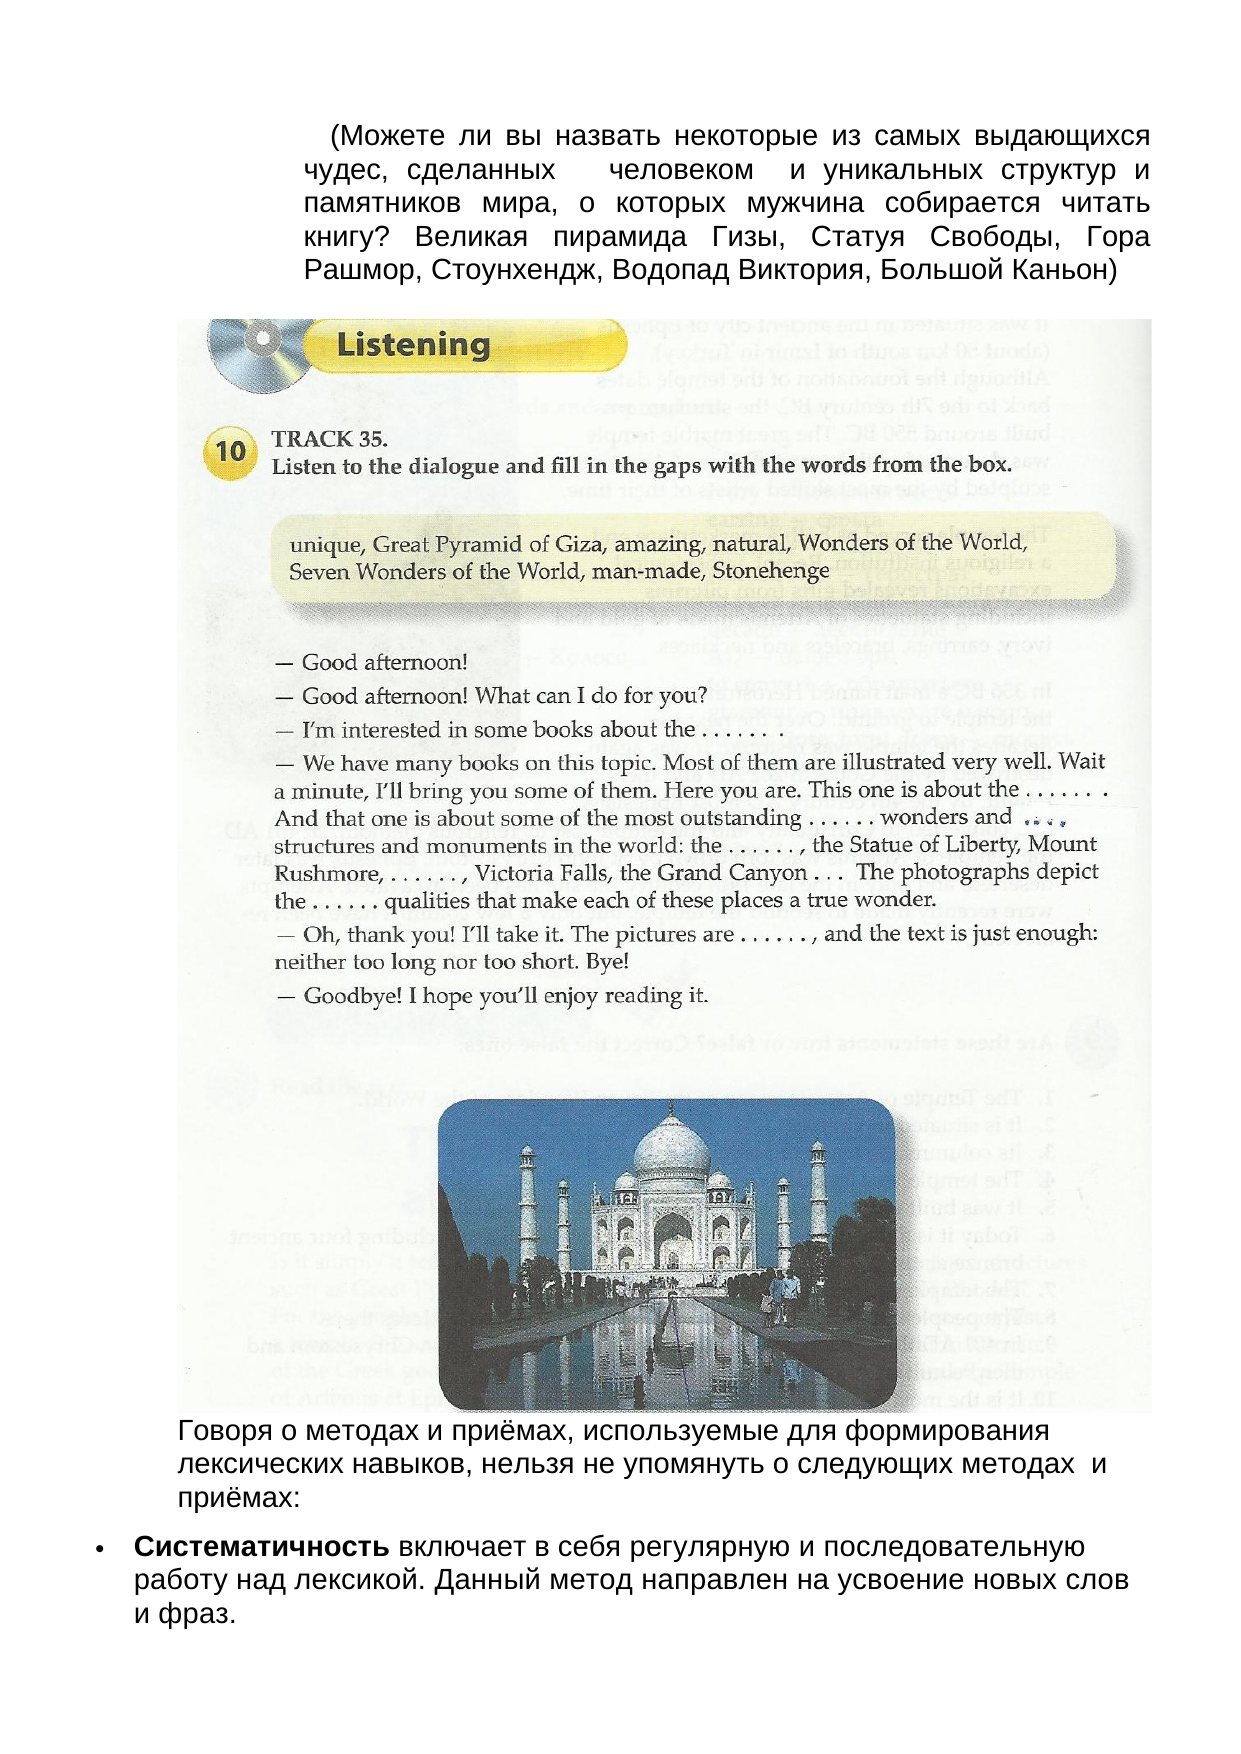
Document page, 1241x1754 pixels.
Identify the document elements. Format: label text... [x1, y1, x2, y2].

list Систематичность включает в себя регулярную и последовательную работу над лексикой. Данный метод направлен на усвоение новых слов и фраз. [96, 1529, 1152, 1629]
text Говоря о методах и приёмах, используемые для формирования лексических навыков, нельзя не упомянуть о следующих методах и приёмах: [177, 1413, 1152, 1513]
picture [177, 319, 1152, 1413]
text (Можете ли вы назвать некоторые из самых выдающихся чудес, сделанных человеком и уникальных структур и памятников мира, о которых мужчина собирается читать книгу? Великая пирамида Гизы, Статуя Свободы, Гора Рашмор, Стоунхендж, Водопад Виктория, Большой Каньон) [303, 118, 1152, 286]
